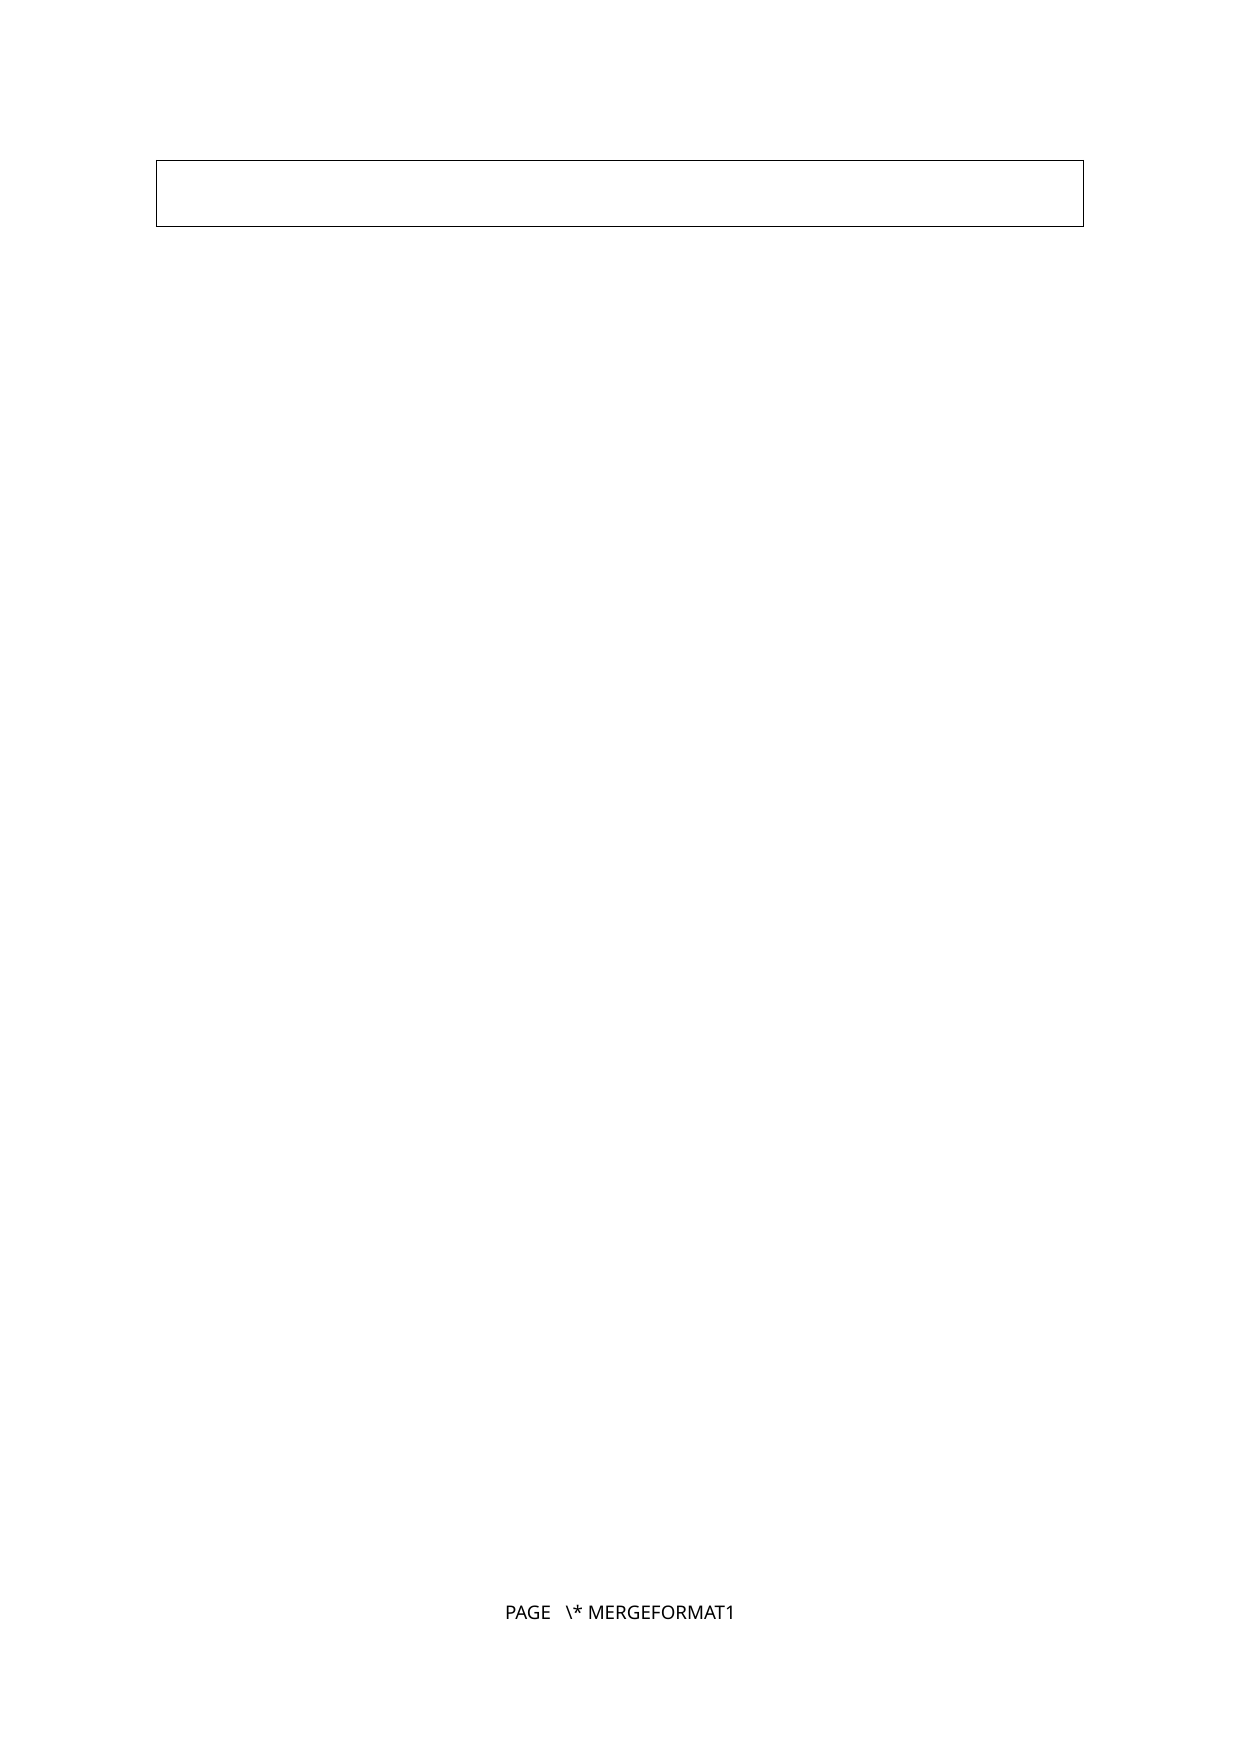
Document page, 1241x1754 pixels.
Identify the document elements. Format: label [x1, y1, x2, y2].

table_header [157, 161, 1083, 226]
